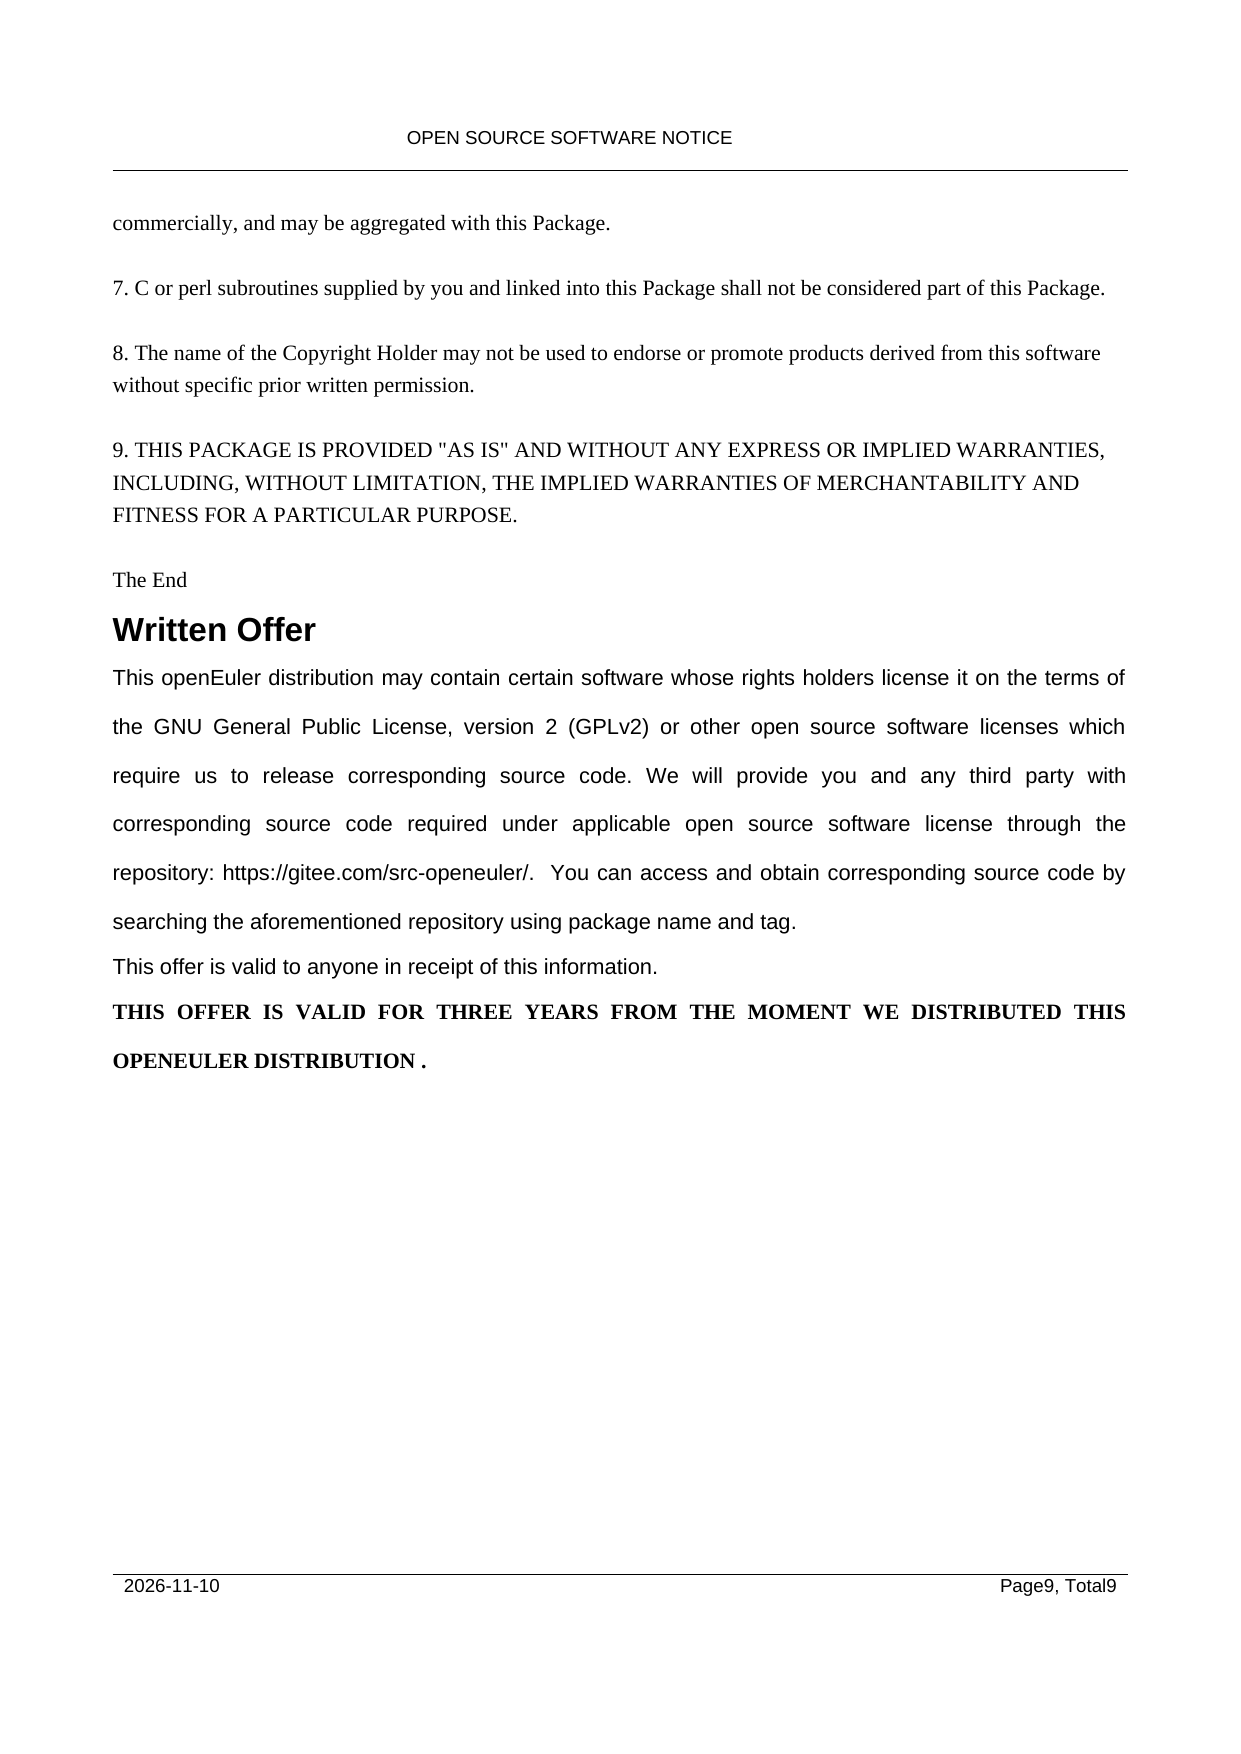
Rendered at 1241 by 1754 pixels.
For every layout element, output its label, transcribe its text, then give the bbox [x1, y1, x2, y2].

text THIS OFFER IS VALID FOR THREE YEARS FROM THE MOMENT WE DISTRIBUTED THIS OPENEULER DISTRIBUTION . [112, 995, 1128, 1077]
text This openEuler distribution may contain certain software whose rights holders license it on the terms of the GNU General Public License, version 2 (GPLv2) or other open source software licenses which require us to release corresponding source code. We will provide you and any third party with corresponding source code required under applicable open source software license through the repository: https://gitee.com/src-openeuler/. You can access and obtain corresponding source code by searching the aforementioned repository using package name and tag. [112, 661, 1128, 938]
text Written Offer [112, 596, 1128, 661]
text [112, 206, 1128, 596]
text This offer is valid to anyone in receipt of this information. [112, 950, 1128, 983]
